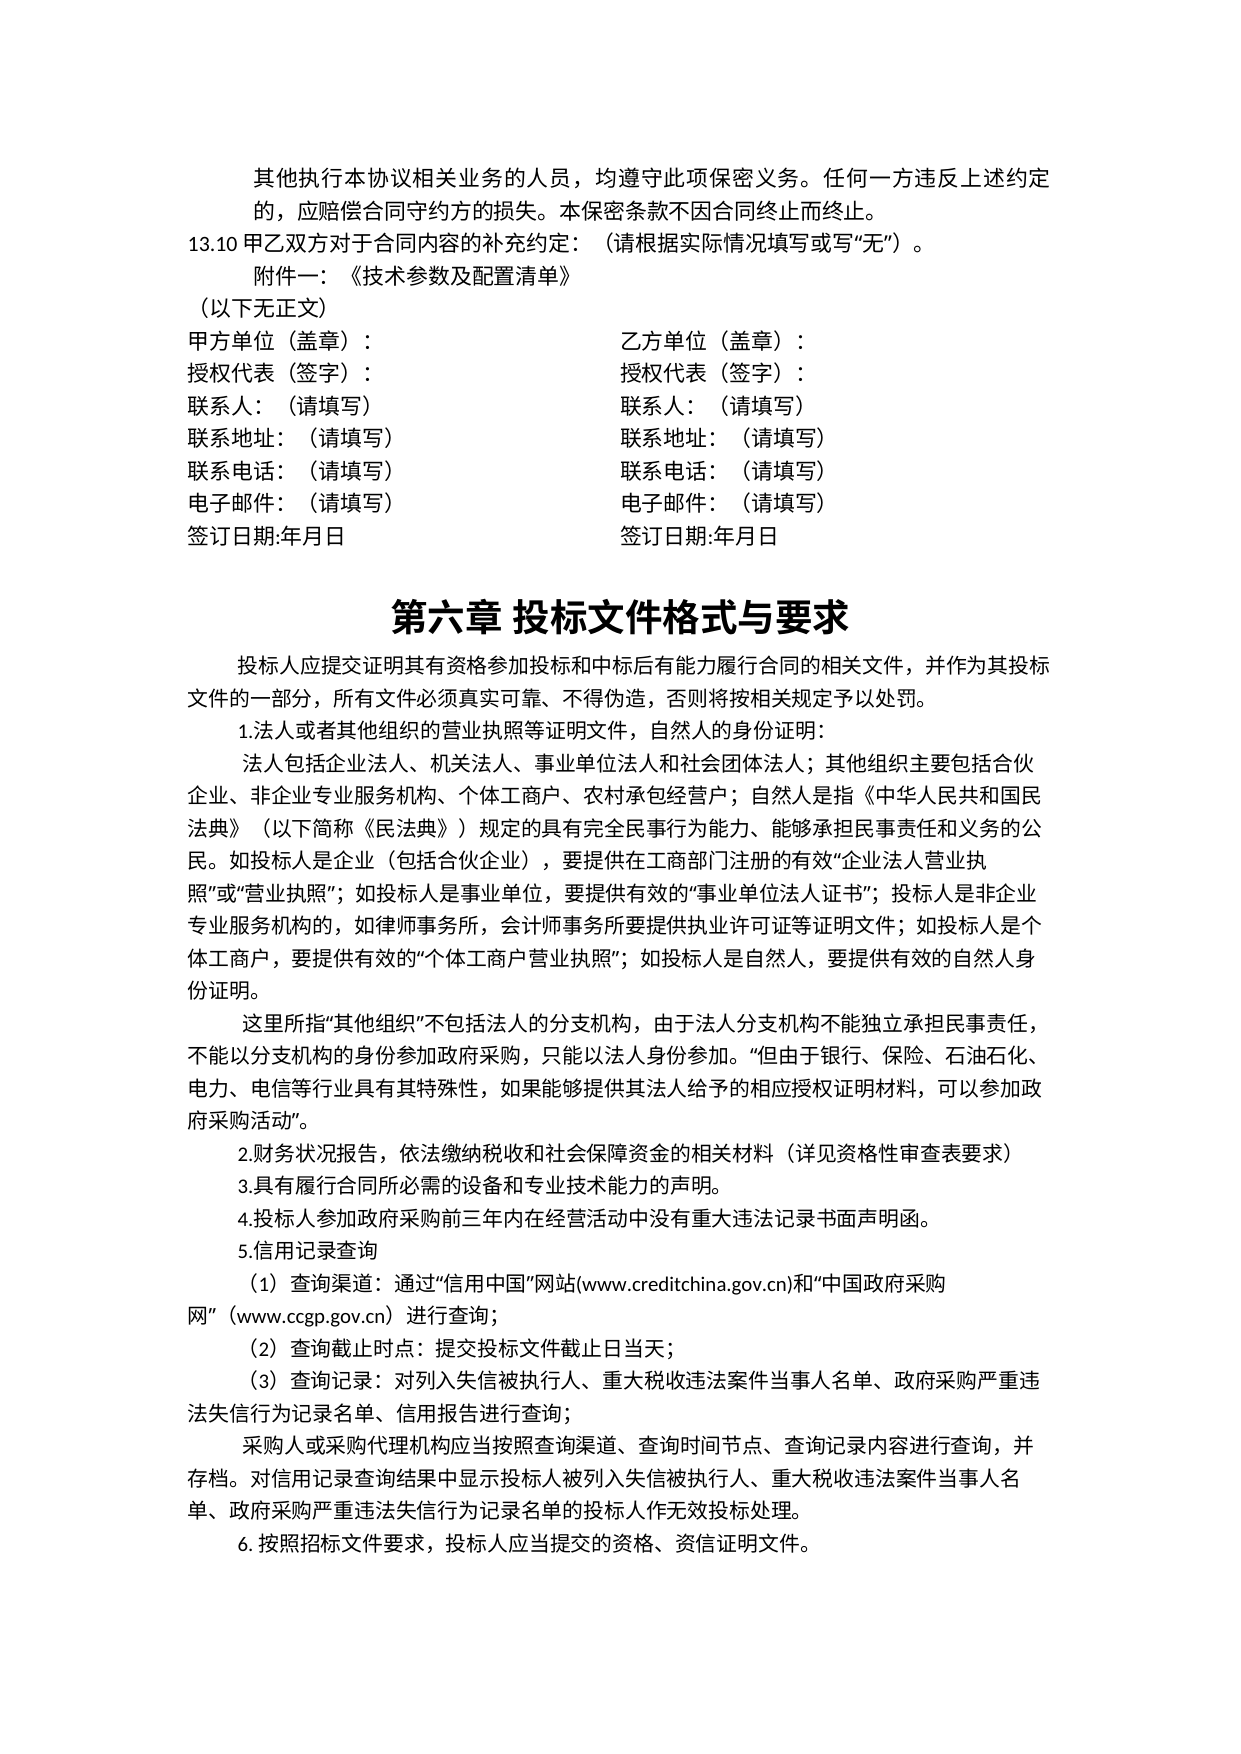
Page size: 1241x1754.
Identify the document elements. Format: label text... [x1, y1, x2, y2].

text 采购人或采购代理机构应当按照查询渠道、查询时间节点、查询记录内容进行查询，并存档。对信用记录查询结果中显示投标人被列入失信被执行人、重大税收违法案件当事人名单、政府采购严重违法失信行为记录名单的投标人作无效投标处理。 [187, 1429, 1053, 1527]
table_cell 签订日期:年月日 [176, 520, 609, 552]
text 5.信用记录查询 [187, 1234, 1053, 1267]
text 第六章 投标文件格式与要求 [187, 584, 1053, 649]
table_cell 授权代表（签字）： [609, 357, 1041, 389]
table_header 乙方单位（盖章）： [609, 325, 1041, 357]
text 3.具有履行合同所必需的设备和专业技术能力的声明。 [187, 1169, 1053, 1202]
text （1）查询渠道：通过“信用中国”网站(www.creditchina.gov.cn)和“中国政府采购网”（www.ccgp.gov.cn）进行查询； [187, 1267, 1053, 1332]
text 6. 按照招标文件要求，投标人应当提交的资格、资信证明文件。 [187, 1527, 1053, 1559]
table_cell 联系人：（请填写） [609, 390, 1041, 422]
text 2.财务状况报告，依法缴纳税收和社会保障资金的相关材料（详见资格性审查表要求） [187, 1137, 1053, 1169]
table_cell 联系电话：（请填写） [609, 455, 1041, 487]
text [253, 162, 1053, 227]
text 4.投标人参加政府采购前三年内在经营活动中没有重大违法记录书面声明函。 [187, 1202, 1053, 1234]
table_cell 授权代表（签字）： [176, 357, 609, 389]
table_cell 电子邮件：（请填写） [176, 487, 609, 519]
table_cell 电子邮件：（请填写） [609, 487, 1041, 519]
table_cell 签订日期:年月日 [609, 520, 1041, 552]
table_cell 联系人：（请填写） [176, 390, 609, 422]
text 这里所指“其他组织”不包括法人的分支机构，由于法人分支机构不能独立承担民事责任，不能以分支机构的身份参加政府采购，只能以法人身份参加。“但由于银行、保险、石油石化、电力、电信等行业具有其特殊性，如果能够提供其法人给予的相应授权证明材料，可以参加政府采购活动”。 [187, 1007, 1053, 1137]
text （以下无正文） [187, 292, 1053, 324]
text 法人包括企业法人、机关法人、事业单位法人和社会团体法人；其他组织主要包括合伙企业、非企业专业服务机构、个体工商户、农村承包经营户；自然人是指《中华人民共和国民法典》（以下简称《民法典》）规定的具有完全民事行为能力、能够承担民事责任和义务的公民。如投标人是企业（包括合伙企业），要提供在工商部门注册的有效“企业法人营业执照”或“营业执照”；如投标人是事业单位，要提供有效的“事业单位法人证书”；投标人是非企业专业服务机构的，如律师事务所，会计师事务所要提供执业许可证等证明文件；如投标人是个体工商户，要提供有效的“个体工商户营业执照”；如投标人是自然人，要提供有效的自然人身份证明。 [187, 747, 1053, 1007]
table_header 甲方单位（盖章）： [176, 325, 609, 357]
text 投标人应提交证明其有资格参加投标和中标后有能力履行合同的相关文件，并作为其投标文件的一部分，所有文件必须真实可靠、不得伪造，否则将按相关规定予以处罚。 [187, 649, 1053, 714]
text 1.法人或者其他组织的营业执照等证明文件，自然人的身份证明： [187, 714, 1053, 747]
table_cell 联系地址：（请填写） [609, 422, 1041, 454]
text 13.10甲乙双方对于合同内容的补充约定：（请根据实际情况填写或写“无”）。 [187, 227, 1053, 259]
text （2）查询截止时点：提交投标文件截止日当天； [187, 1332, 1053, 1364]
text （3）查询记录：对列入失信被执行人、重大税收违法案件当事人名单、政府采购严重违法失信行为记录名单、信用报告进行查询； [187, 1364, 1053, 1429]
table_cell 联系电话：（请填写） [176, 455, 609, 487]
table_cell 联系地址：（请填写） [176, 422, 609, 454]
text 附件一：《技术参数及配置清单》 [187, 259, 1053, 292]
